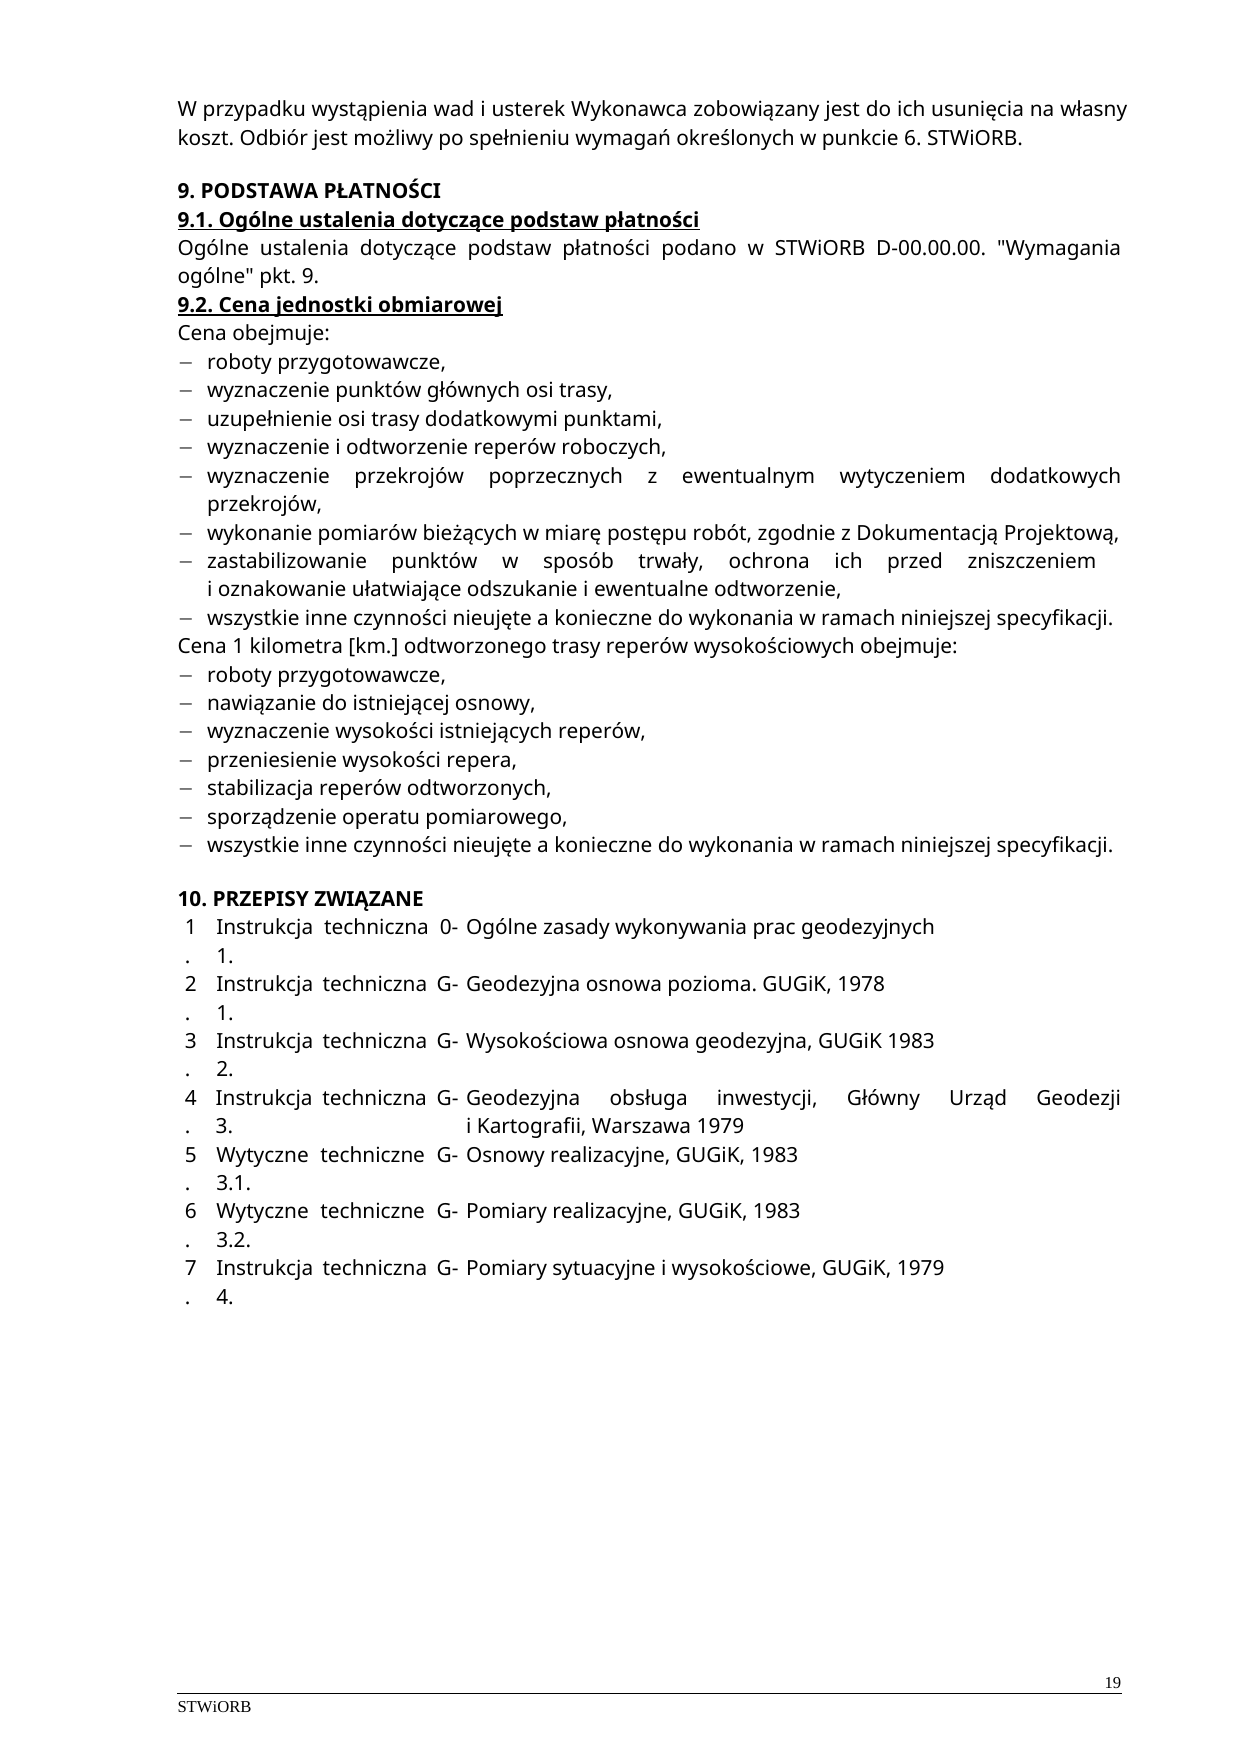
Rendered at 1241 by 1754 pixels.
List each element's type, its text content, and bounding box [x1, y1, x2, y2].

text Cena 1 kilometra [km.] odtworzonego trasy reperów wysokościowych obejmuje: [177, 631, 1122, 660]
list wyznaczenie i odtworzenie reperów roboczych, [177, 432, 1122, 461]
text W przypadku wystąpienia wad i usterek Wykonawca zobowiązany jest do ich usunięcia na własny koszt. Odbiór jest możliwy po spełnieniu wymagań określonych w punkcie 6. STWiORB. [177, 94, 1128, 151]
list nawiązanie do istniejącej osnowy, [177, 688, 1122, 717]
text 9.1. Ogólne ustalenia dotyczące podstaw płatności [177, 205, 1122, 233]
table_cell 5. [185, 1140, 208, 1197]
list wykonanie pomiarów bieżących w miarę postępu robót, zgodnie z Dokumentacją Projektową, [177, 518, 1122, 546]
table_cell Osnowy realizacyjne, GUGiK, 1983 [466, 1140, 1158, 1197]
list uzupełnienie osi trasy dodatkowymi punktami, [177, 404, 1122, 432]
table_cell Instrukcja techniczna G-1. [208, 969, 466, 1026]
text Ogólne ustalenia dotyczące podstaw płatności podano w STWiORB D-00.00.00. "Wymagania ogólne" pkt. 9. [177, 233, 1122, 290]
table_header Instrukcja techniczna 0-1. [208, 912, 466, 969]
list wyznaczenie punktów głównych osi trasy, [177, 375, 1122, 404]
table_cell Wysokościowa osnowa geodezyjna, GUGiK 1983 [466, 1026, 1158, 1083]
table_cell 4. [185, 1083, 208, 1140]
text 10. PRZEPISY ZWIĄZANE [177, 884, 1122, 912]
list stabilizacja reperów odtworzonych, [177, 773, 1122, 802]
list wszystkie inne czynności nieujęte a konieczne do wykonania w ramach niniejszej specyfikacji. [177, 830, 1122, 859]
table_cell Pomiary realizacyjne, GUGiK, 1983 [466, 1197, 1158, 1253]
table_header Ogólne zasady wykonywania prac geodezyjnych [466, 912, 1158, 969]
list przeniesienie wysokości repera, [177, 745, 1122, 773]
text 9.2. Cena jednostki obmiarowej [177, 290, 1122, 318]
list wszystkie inne czynności nieujęte a konieczne do wykonania w ramach niniejszej specyfikacji. [177, 603, 1122, 631]
table_cell Instrukcja techniczna G-4. [208, 1254, 466, 1310]
table_cell Instrukcja techniczna G-3. [208, 1083, 466, 1140]
list wyznaczenie wysokości istniejących reperów, [177, 717, 1122, 745]
table_cell Geodezyjna osnowa pozioma. GUGiK, 1978 [466, 969, 1158, 1026]
list sporządzenie operatu pomiarowego, [177, 802, 1122, 830]
list roboty przygotowawcze, [177, 660, 1122, 688]
list zastabilizowanie punktów w sposób trwały, ochrona ich przed zniszczeniem i oznakowanie ułatwiające odszukanie i ewentualne odtworzenie, [177, 546, 1122, 603]
list wyznaczenie przekrojów poprzecznych z ewentualnym wytyczeniem dodatkowych przekrojów, [177, 461, 1122, 518]
table_cell Instrukcja techniczna G-2. [208, 1026, 466, 1083]
table_cell Pomiary sytuacyjne i wysokościowe, GUGiK, 1979 [466, 1254, 1158, 1310]
table_cell Wytyczne techniczne G-3.2. [208, 1197, 466, 1253]
table_header 1. [185, 912, 208, 969]
table_cell 7. [185, 1254, 208, 1310]
table_cell 6. [185, 1197, 208, 1253]
table_cell Geodezyjna obsługa inwestycji, Główny Urząd Geodezji i Kartografii, Warszawa 1979 [466, 1083, 1158, 1140]
table_cell 3. [185, 1026, 208, 1083]
text 9. PODSTAWA PŁATNOŚCI [177, 176, 1122, 205]
list roboty przygotowawcze, [177, 347, 1122, 375]
text Cena obejmuje: [177, 318, 1122, 347]
table_cell 2. [185, 969, 208, 1026]
table_cell Wytyczne techniczne G-3.1. [208, 1140, 466, 1197]
